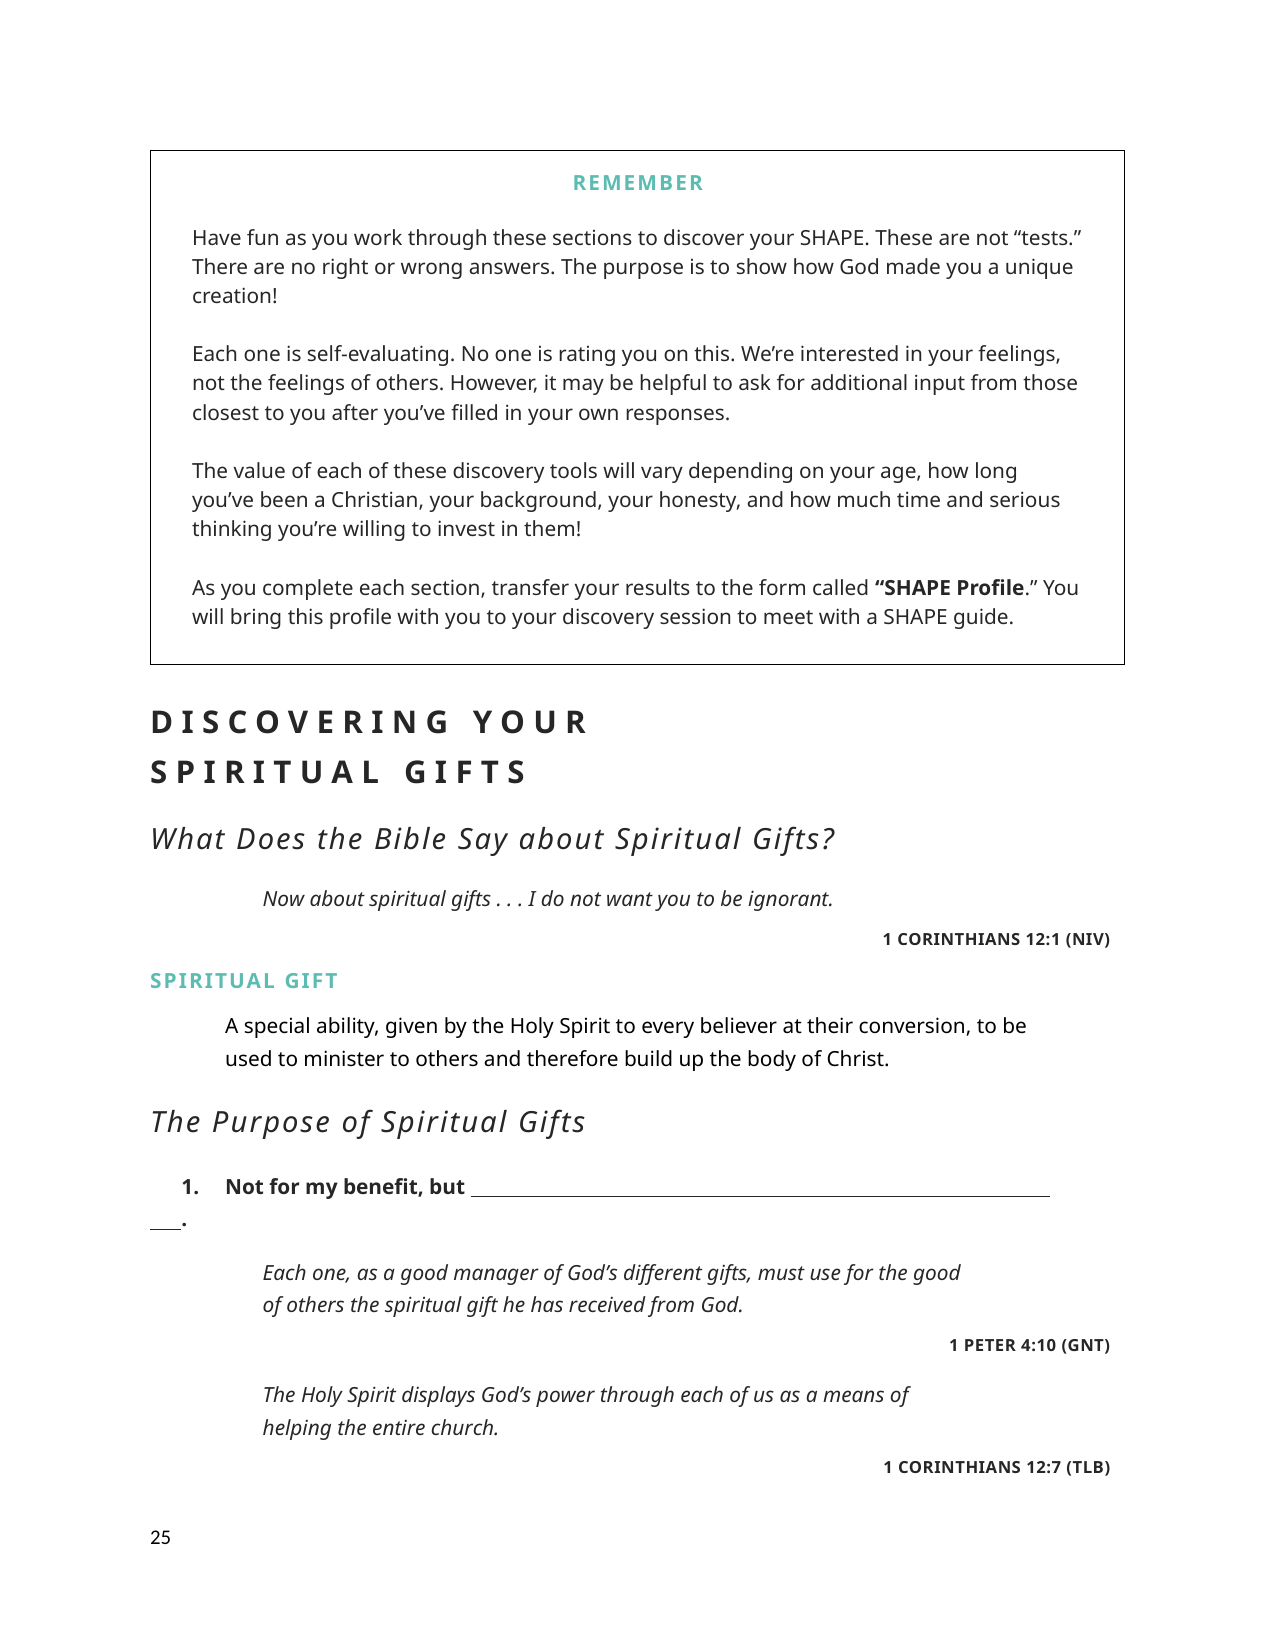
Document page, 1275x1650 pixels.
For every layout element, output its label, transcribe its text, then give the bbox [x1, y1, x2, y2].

text Discovering Your Spiritual Gifts [150, 693, 1125, 793]
text A special ability, given by the Holy Spirit to every believer at their conversion, to be used to minister to others and therefore build up the body of Christ. [225, 1011, 1050, 1072]
text 1 Corinthians 12:7 (TLB) [262, 1456, 1110, 1479]
text What Does the Bible Say about Spiritual Gifts? [150, 818, 1125, 858]
text The Purpose of Spiritual Gifts [150, 1101, 1125, 1141]
table_header REMEMBER Have fun as you work through these sections to discover your SHAPE. These are not “tests.” There are no right or wrong answers. The purpose is to show how God made you a unique creation! Each one is self-evaluating. No one is rating you on this. We’re interested in your feelings, not the feelings of others. However, it may be helpful to ask for additional input from those closest to you after you’ve filled in your own responses. The value of each of these discovery tools will vary depending on your age, how long you’ve been a Christian, your background, your honesty, and how much time and serious thinking you’re willing to invest in them! As you complete each section, transfer your results to the form called “SHAPE Profile.” You will bring this profile with you to your discovery session to meet with a SHAPE guide. [151, 151, 1124, 663]
text Each one, as a good manager of God’s different gifts, must use for the good of others the spiritual gift he has received from God. [262, 1258, 975, 1319]
text The Holy Spirit displays God’s power through each of us as a means of helping the entire church. [262, 1380, 975, 1441]
text 1. Not for my benefit, but . [150, 1172, 1125, 1233]
text 1 Peter 4:10 (GNT) [262, 1333, 1110, 1356]
text SPIRITUAL GIFT [150, 966, 1125, 994]
text Now about spiritual gifts . . . I do not want you to be ignorant. [262, 884, 975, 913]
text 1 Corinthians 12:1 (NIV) [262, 927, 1110, 950]
